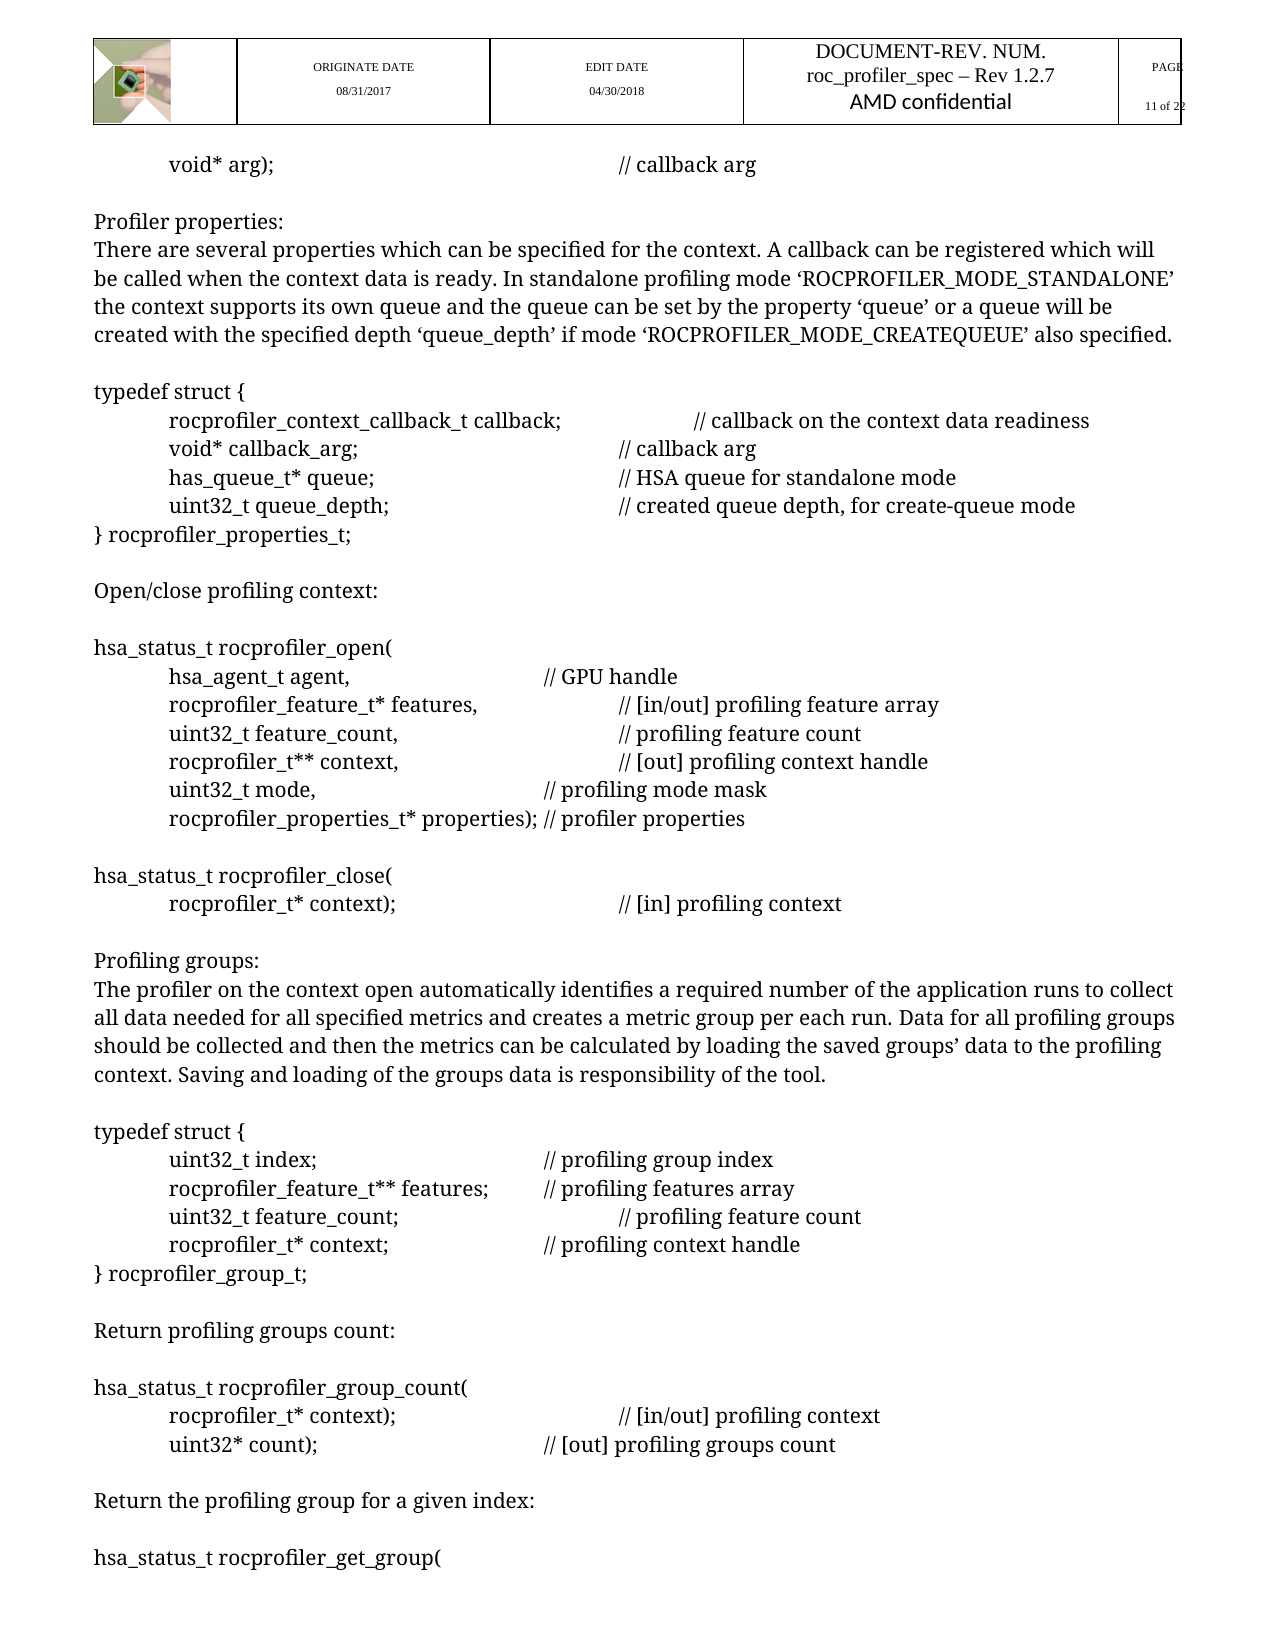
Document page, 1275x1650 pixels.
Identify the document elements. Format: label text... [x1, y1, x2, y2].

text hsa_status_t rocprofiler_close( [94, 861, 1181, 889]
text Profiler properties: [94, 207, 1181, 235]
text rocprofiler_feature_t** features; // profiling features array [94, 1174, 1181, 1202]
text rocprofiler_feature_t* features, // [in/out] profiling feature array [94, 690, 1181, 719]
text hsa_status_t rocprofiler_get_group( [94, 1543, 1181, 1572]
text The profiler on the context open automatically identifies a required number of the application runs to collect all data needed for all specified metrics and creates a metric group per each run. Data for all profiling groups should be collected and then the metrics can be calculated by loading the saved groups’ data to the profiling context. Saving and loading of the groups data is responsibility of the tool. [94, 975, 1181, 1088]
text uint32_t feature_count, // profiling feature count [94, 719, 1181, 747]
text rocprofiler_t* context); // [in/out] profiling context [94, 1401, 1181, 1430]
text Return the profiling group for a given index: [94, 1487, 1181, 1515]
text rocprofiler_t* context; // profiling context handle [94, 1231, 1181, 1259]
picture [93, 39, 184, 124]
text has_queue_t* queue; // HSA queue for standalone mode [94, 463, 1181, 491]
text typedef struct { [94, 377, 1181, 406]
text uint32_t queue_depth; // created queue depth, for create-queue mode [94, 491, 1181, 520]
text uint32* count); // [out] profiling groups count [94, 1430, 1181, 1458]
text typedef struct { [94, 1117, 1181, 1145]
text Open/close profiling context: [94, 577, 1181, 605]
text } rocprofiler_group_t; [94, 1259, 1181, 1287]
text rocprofiler_context_callback_t callback; // callback on the context data readiness [94, 406, 1181, 434]
text rocprofiler_t* context); // [in] profiling context [94, 889, 1181, 918]
text hsa_status_t rocprofiler_open( [94, 633, 1181, 662]
text There are several properties which can be specified for the context. A callback can be registered which will be called when the context data is ready. In standalone profiling mode ‘ROCPROFILER_MODE_STANDALONE’ the context supports its own queue and the queue can be set by the property ‘queue’ or a queue will be created with the specified depth ‘queue_depth’ if mode ‘ROCPROFILER_MODE_CREATEQUEUE’ also specified. [94, 235, 1181, 349]
text hsa_status_t rocprofiler_group_count( [94, 1373, 1181, 1401]
text rocprofiler_properties_t* properties); // profiler properties [94, 804, 1181, 832]
text rocprofiler_t** context, // [out] profiling context handle [94, 747, 1181, 776]
text uint32_t feature_count; // profiling feature count [94, 1202, 1181, 1231]
text uint32_t index; // profiling group index [94, 1145, 1181, 1174]
text uint32_t mode, // profiling mode mask [94, 776, 1181, 804]
text hsa_agent_t agent, // GPU handle [94, 662, 1181, 690]
text Profiling groups: [94, 946, 1181, 975]
text void* arg); // callback arg [94, 150, 1181, 178]
text Return profiling groups count: [94, 1316, 1181, 1344]
text void* callback_arg; // callback arg [94, 434, 1181, 463]
text } rocprofiler_properties_t; [94, 520, 1181, 548]
